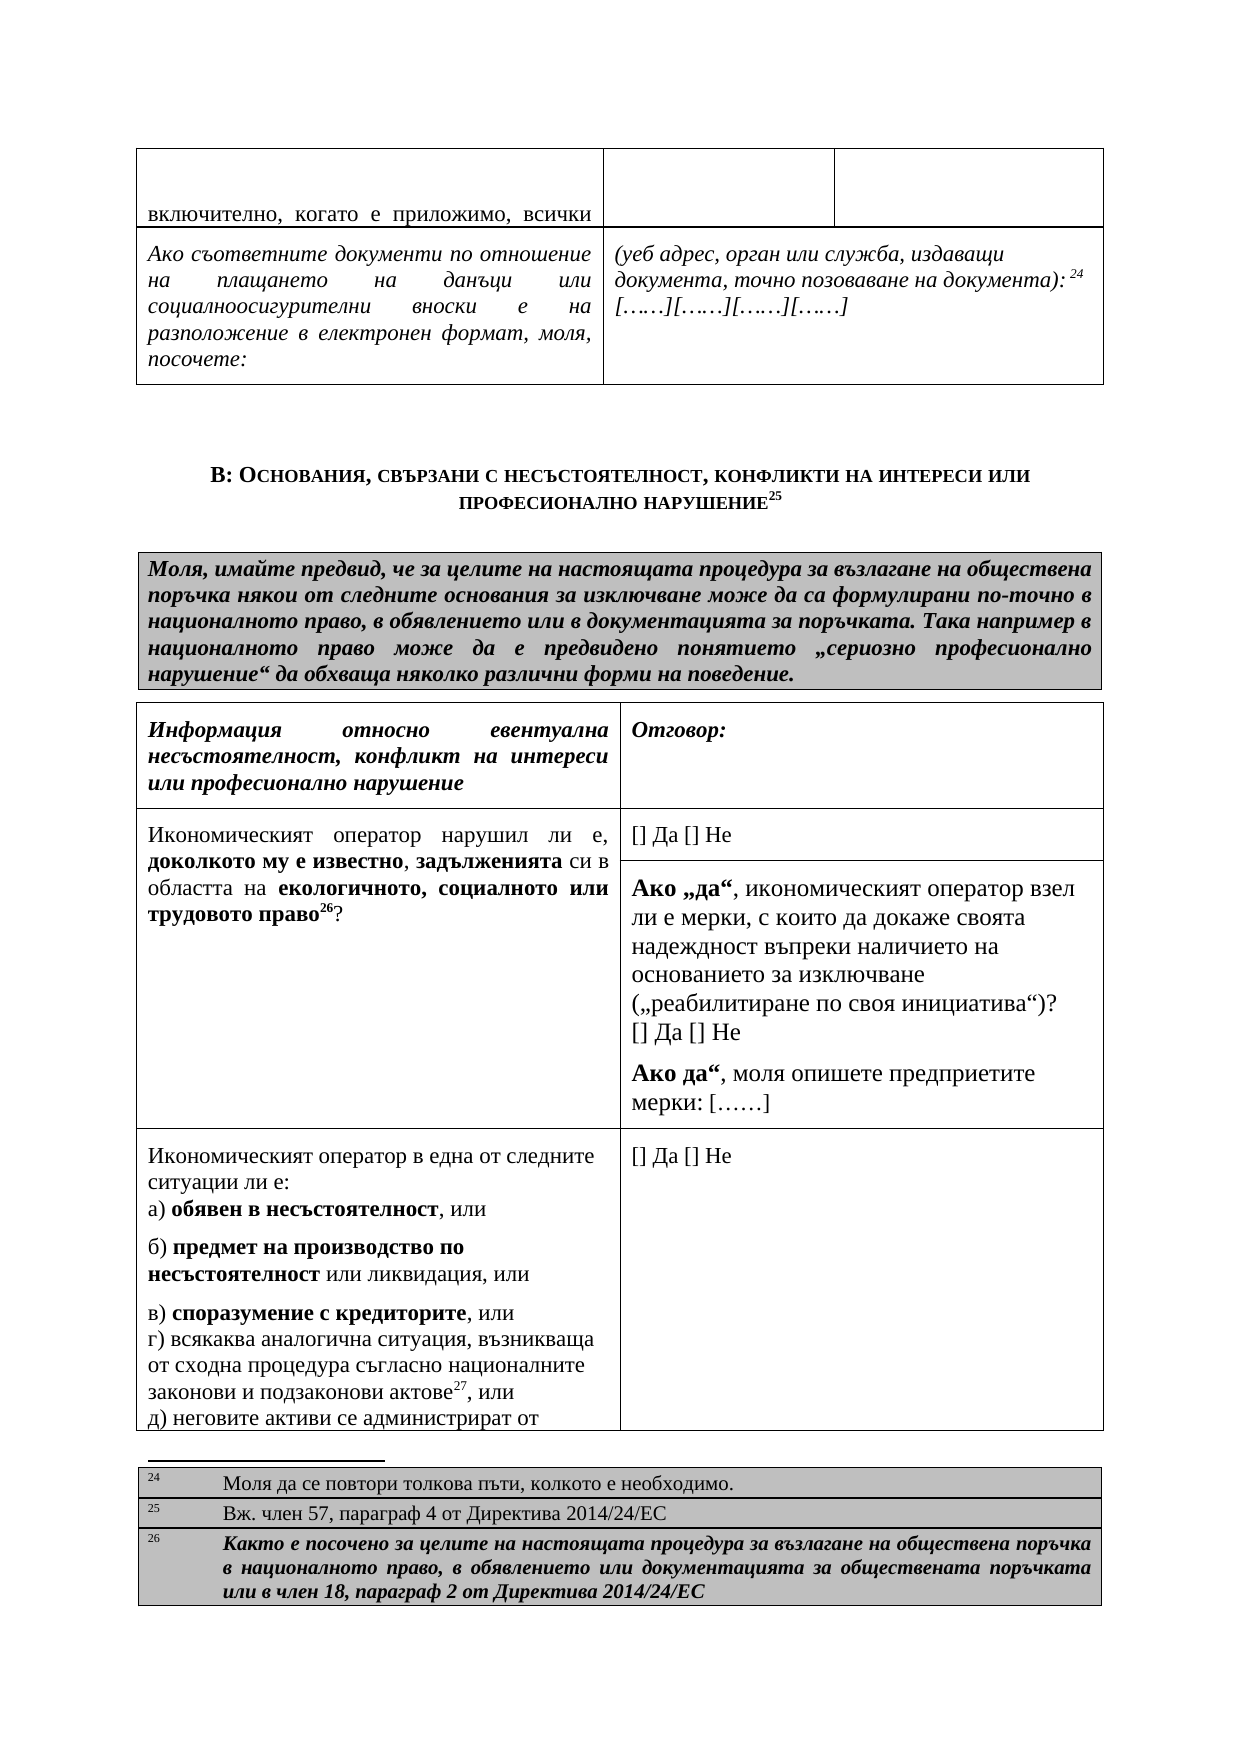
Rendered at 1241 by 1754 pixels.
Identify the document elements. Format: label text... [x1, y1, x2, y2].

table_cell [621, 1129, 1103, 1430]
table_cell (уеб адрес, орган или служба, издаващи документа, точно позоваване на документа): [……][……][……][……] [604, 228, 1103, 384]
table_cell Ако „да“, икономическият оператор взел ли е мерки, с които да докаже своята надеждност въпреки наличието на основанието за изключване („реабилитиране по своя инициатива“)? [] Да [] Не Ако да“, моля опишете предприетите мерки: [……] [621, 861, 1103, 1128]
table_cell Ако съответните документи по отношение на плащането на данъци или социалноосигурителни вноски е на разположение в електронен формат, моля, посочете: [137, 228, 603, 384]
table_cell Икономическият оператор нарушил ли е, доколкото му е известно, задълженията си в областта на екологичното, социалното или трудовото право? [137, 809, 620, 1128]
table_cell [137, 1129, 620, 1430]
text Моля, имайте предвид, че за целите на настоящата процедура за възлагане на обществена поръчка някои от следните основания за изключване може да са формулирани по-точно в националното право, в обявлението или в документацията за поръчката. Така например в националното право може да е предвидено понятието „сериозно професионално нарушение“ да обхваща няколко различни форми на поведение. [139, 553, 1101, 689]
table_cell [604, 149, 834, 226]
table_cell [] Да [] Не [621, 809, 1103, 860]
table_header Отговор: [621, 703, 1103, 807]
table_header Информация относно евентуална несъстоятелност, конфликт на интереси или професионално нарушение [137, 703, 620, 807]
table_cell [835, 149, 1103, 226]
title В: Основания, свързани с несъстоятелност, конфликти на интереси или професионално нарушение [148, 462, 1093, 514]
